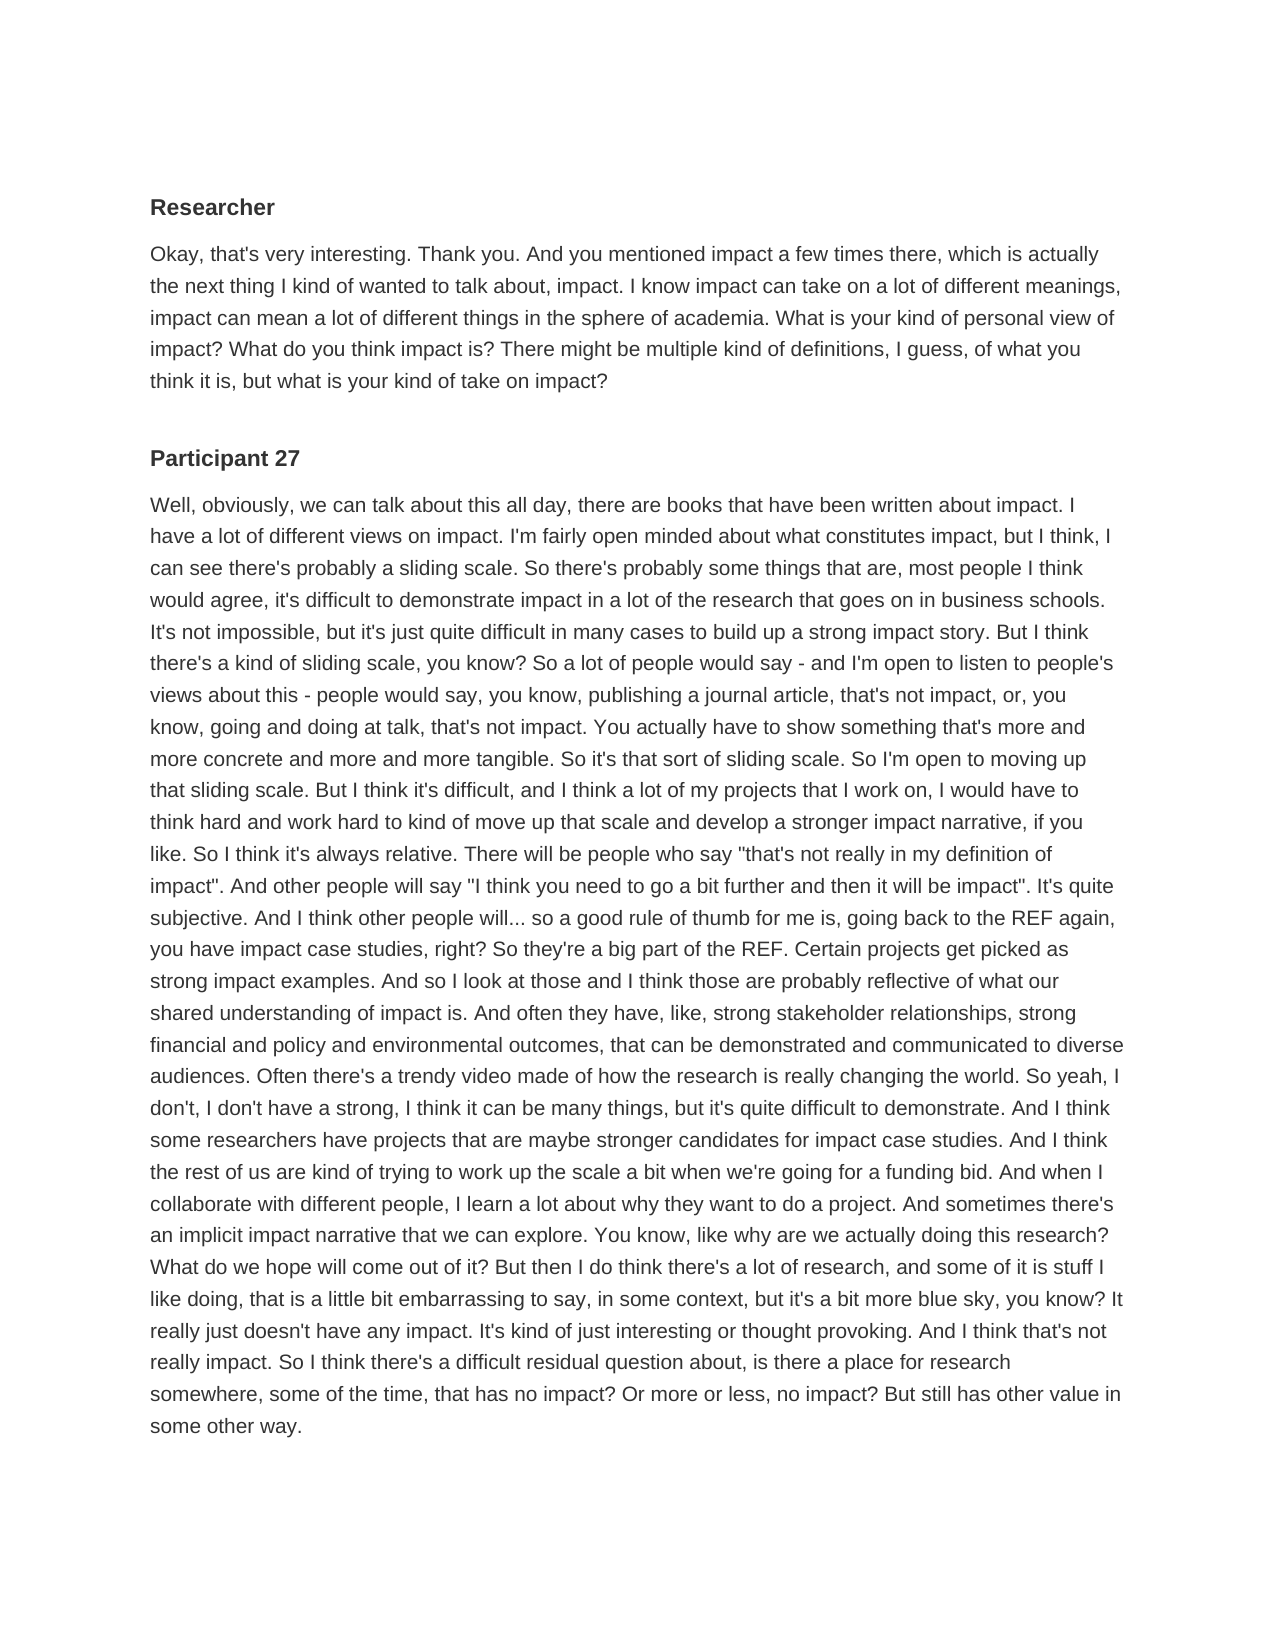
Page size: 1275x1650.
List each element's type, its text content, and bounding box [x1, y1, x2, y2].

subtitle Participant 27 [150, 445, 1125, 471]
subtitle Researcher [150, 194, 1125, 221]
text Okay, that's very interesting. Thank you. And you mentioned impact a few times there, which is actually the next thing I kind of wanted to talk about, impact. I know impact can take on a lot of different meanings, impact can mean a lot of different things in the sphere of academia. What is your kind of personal view of impact? What do you think impact is? There might be multiple kind of definitions, I guess, of what you think it is, but what is your kind of take on impact? [150, 242, 1125, 393]
text Well, obviously, we can talk about this all day, there are books that have been written about impact. I have a lot of different views on impact. I'm fairly open minded about what constitutes impact, but I think, I can see there's probably a sliding scale. So there's probably some things that are, most people I think would agree, it's difficult to demonstrate impact in a lot of the research that goes on in business schools. It's not impossible, but it's just quite difficult in many cases to build up a strong impact story. But I think there's a kind of sliding scale, you know? So a lot of people would say - and I'm open to listen to people's views about this - people would say, you know, publishing a journal article, that's not impact, or, you know, going and doing at talk, that's not impact. You actually have to show something that's more and more concrete and more and more tangible. So it's that sort of sliding scale. So I'm open to moving up that sliding scale. But I think it's difficult, and I think a lot of my projects that I work on, I would have to think hard and work hard to kind of move up that scale and develop a stronger impact narrative, if you like. So I think it's always relative. There will be people who say "that's not really in my definition of impact". And other people will say "I think you need to go a bit further and then it will be impact". It's quite subjective. And I think other people will... so a good rule of thumb for me is, going back to the REF again, you have impact case studies, right? So they're a big part of the REF. Certain projects get picked as strong impact examples. And so I look at those and I think those are probably reflective of what our shared understanding of impact is. And often they have, like, strong stakeholder relationships, strong financial and policy and environmental outcomes, that can be demonstrated and communicated to diverse audiences. Often there's a trendy video made of how the research is really changing the world. So yeah, I don't, I don't have a strong, I think it can be many things, but it's quite difficult to demonstrate. And I think some researchers have projects that are maybe stronger candidates for impact case studies. And I think the rest of us are kind of trying to work up the scale a bit when we're going for a funding bid. And when I collaborate with different people, I learn a lot about why they want to do a project. And sometimes there's an implicit impact narrative that we can explore. You know, like why are we actually doing this research? What do we hope will come out of it? But then I do think there's a lot of research, and some of it is stuff I like doing, that is a little bit embarrassing to say, in some context, but it's a bit more blue sky, you know? It really just doesn't have any impact. It's kind of just interesting or thought provoking. And I think that's not really impact. So I think there's a difficult residual question about, is there a place for research somewhere, some of the time, that has no impact? Or more or less, no impact? But still has other value in some other way. [150, 492, 1125, 1438]
